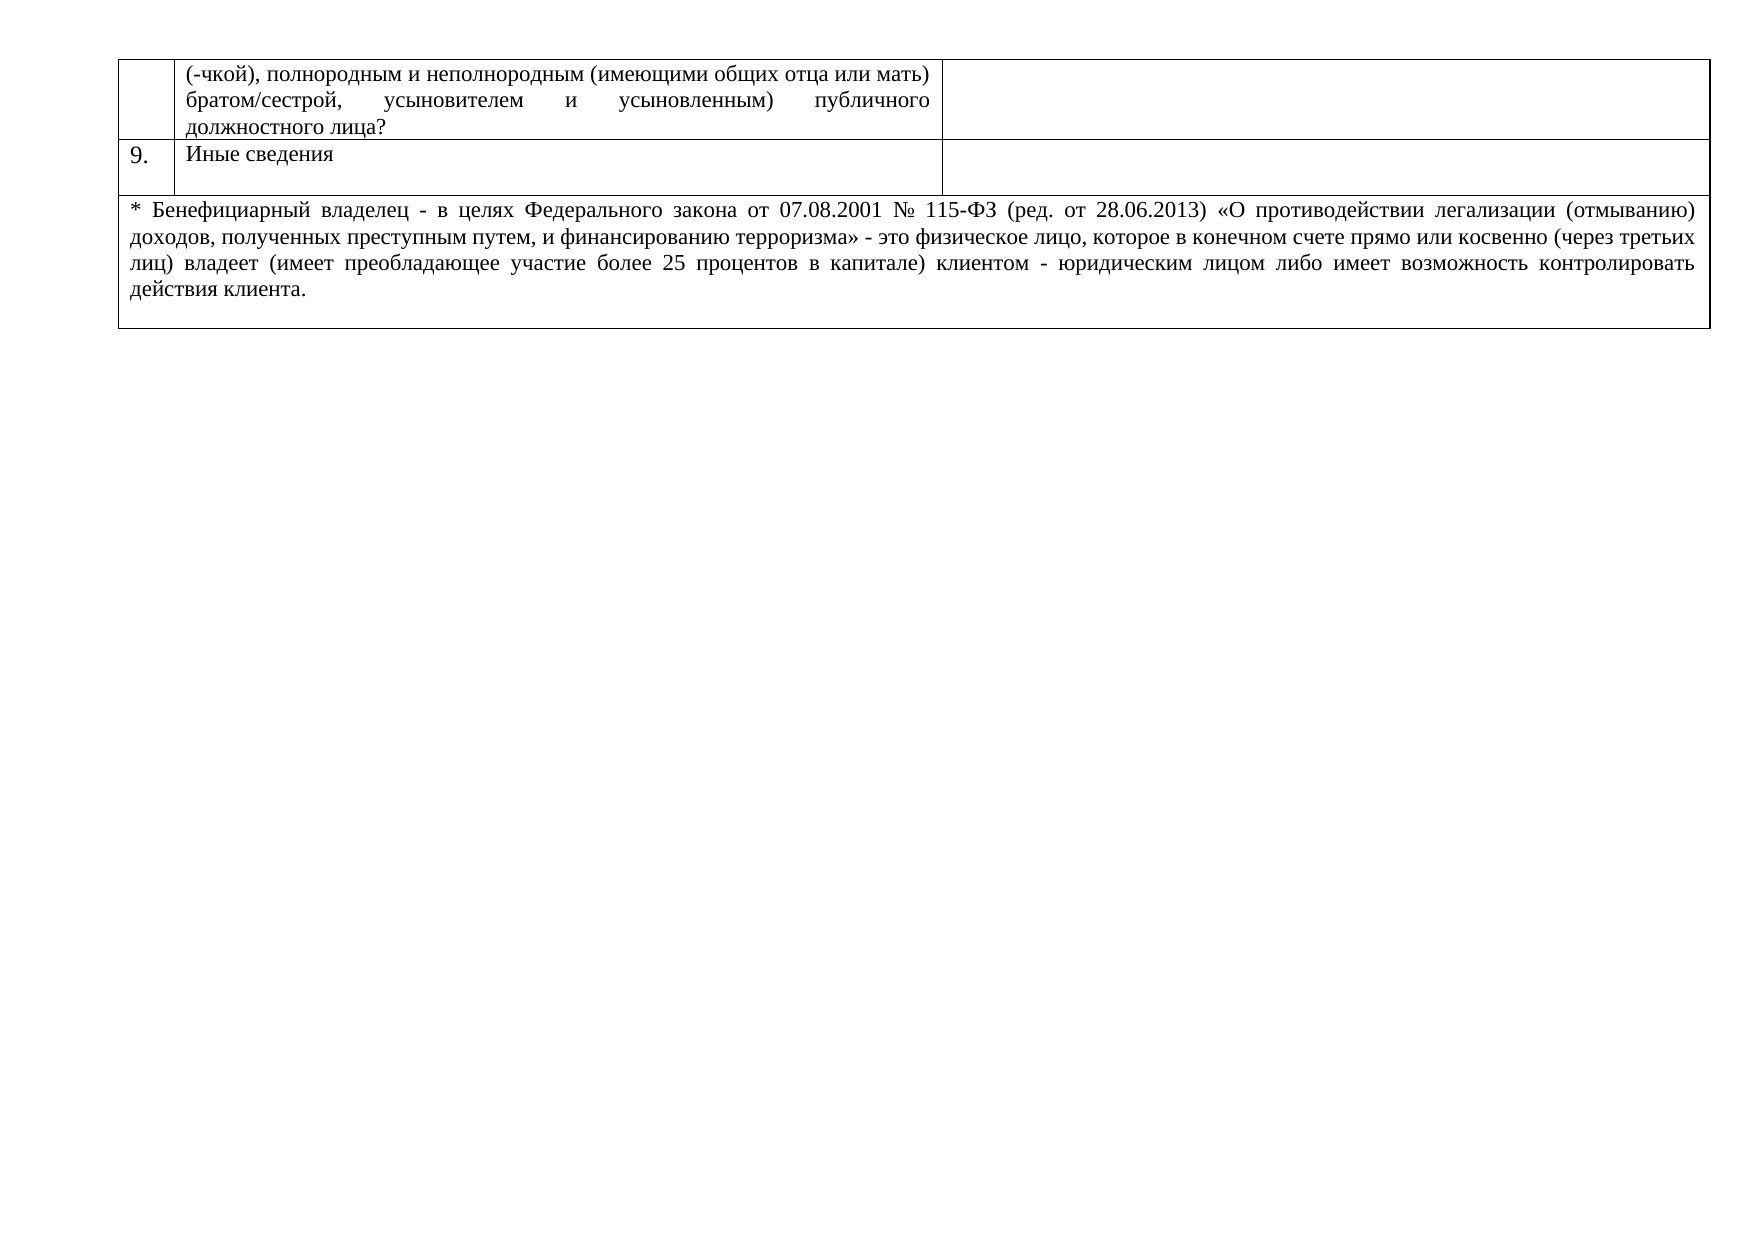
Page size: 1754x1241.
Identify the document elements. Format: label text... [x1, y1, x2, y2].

table_cell [943, 60, 1709, 139]
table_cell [175, 60, 942, 139]
table_cell Иные сведения [175, 140, 942, 195]
table_cell [119, 140, 174, 195]
table_cell * Бенефициарный владелец - в целях Федерального закона от 07.08.2001 № 115-ФЗ (ред. от 28.06.2013) «О противодействии легализации (отмыванию) доходов, полученных преступным путем, и финансированию терроризма» - это физическое лицо, которое в конечном счете прямо или косвенно (через третьих лиц) владеет (имеет преобладающее участие более 25 процентов в капитале) клиентом - юридическим лицом либо имеет возможность контролировать действия клиента. [119, 196, 1709, 328]
table_cell [943, 140, 1709, 195]
